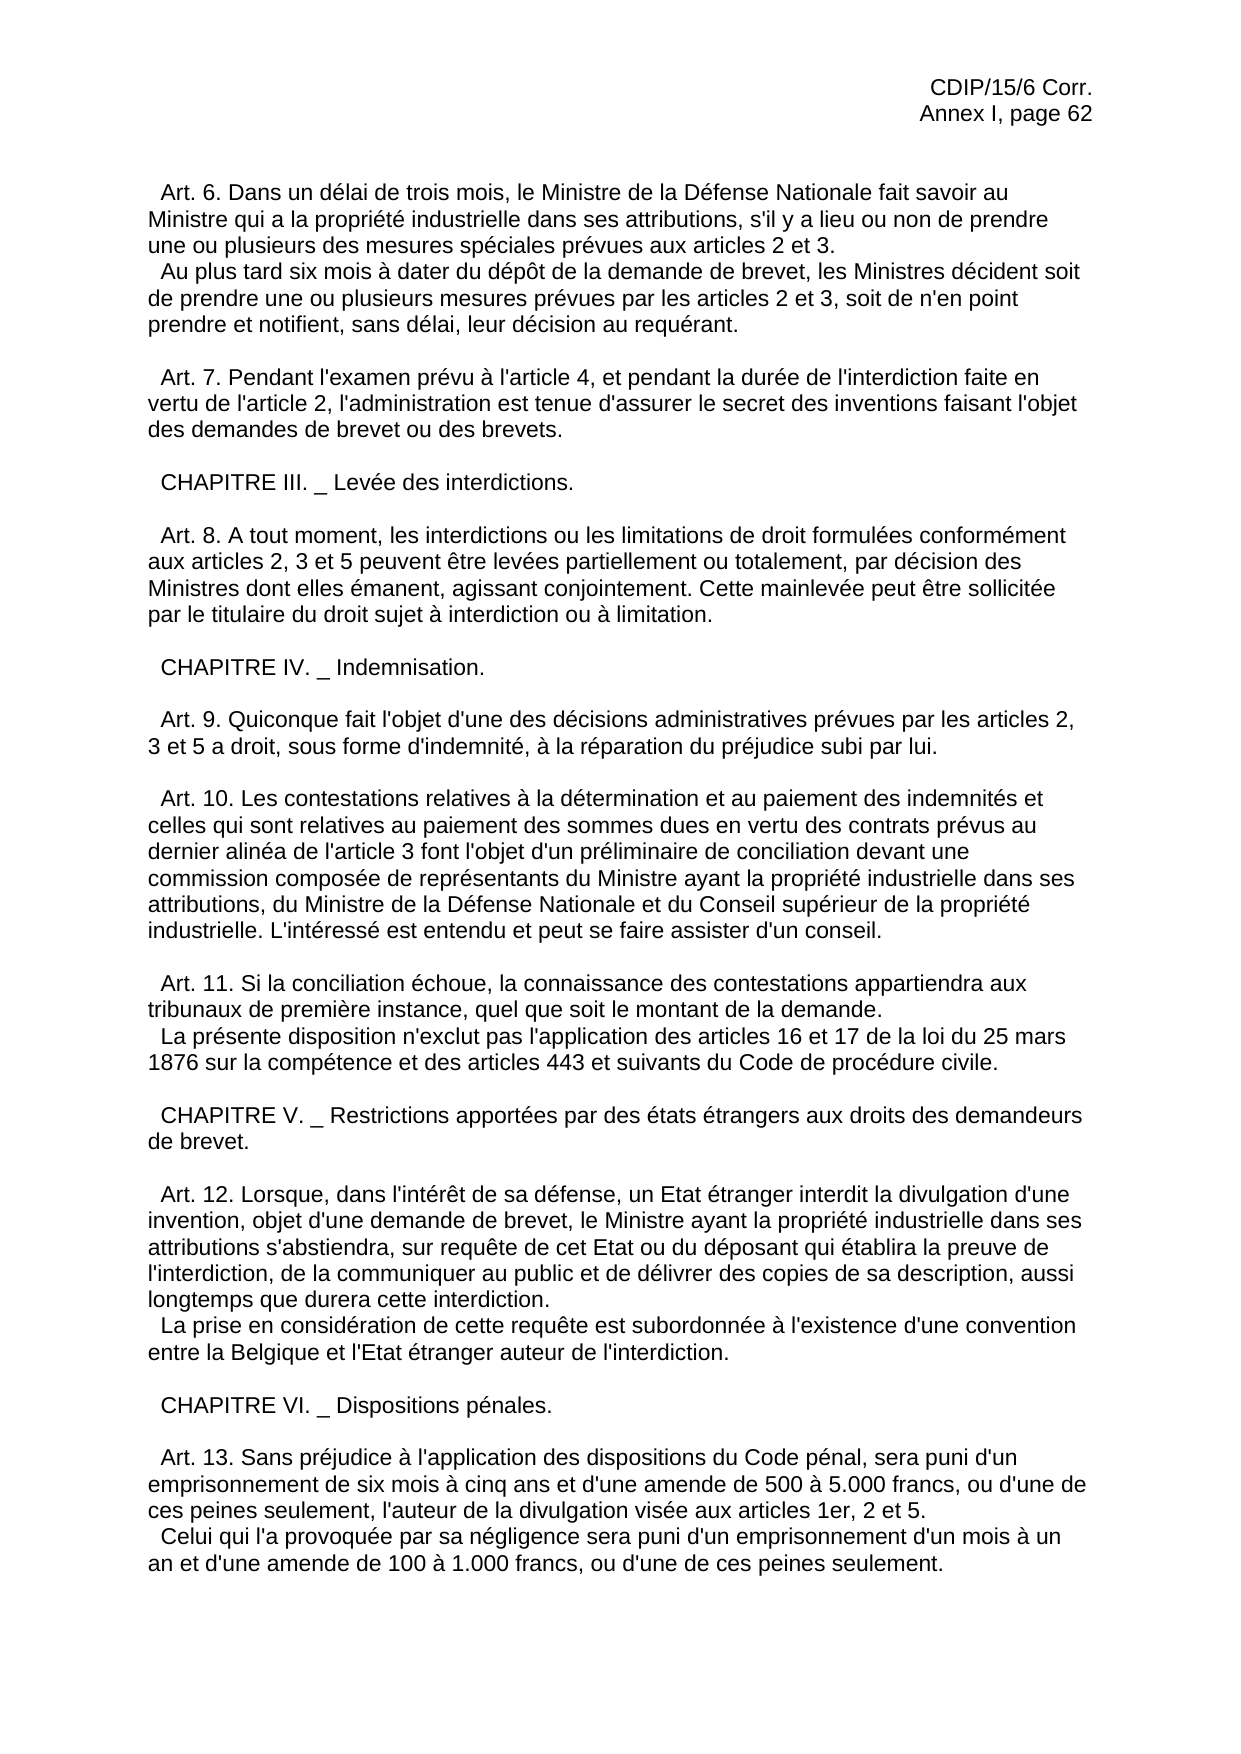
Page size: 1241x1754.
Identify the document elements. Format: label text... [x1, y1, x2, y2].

text Au plus tard six mois à dater du dépôt de la demande de brevet, les Ministres décident soit de prendre une ou plusieurs mesures prévues par les articles 2 et 3, soit de n'en point prendre et notifient, sans délai, leur décision au requérant. [148, 258, 1093, 337]
text CHAPITRE VI. _ Dispositions pénales. [148, 1392, 1093, 1418]
text Art. 12. Lorsque, dans l'intérêt de sa défense, un Etat étranger interdit la divulgation d'une invention, objet d'une demande de brevet, le Ministre ayant la propriété industrielle dans ses attributions s'abstiendra, sur requête de cet Etat ou du déposant qui établira la preuve de l'interdiction, de la communiquer au public et de délivrer des copies de sa description, aussi longtemps que durera cette interdiction. [148, 1181, 1093, 1312]
text La présente disposition n'exclut pas l'application des articles 16 et 17 de la loi du 25 mars 1876 sur la compétence et des articles 443 et suivants du Code de procédure civile. [148, 1023, 1093, 1075]
text Celui qui l'a provoquée par sa négligence sera puni d'un emprisonnement d'un mois à un an et d'une amende de 100 à 1.000 francs, ou d'une de ces peines seulement. [148, 1523, 1093, 1576]
text CHAPITRE V. _ Restrictions apportées par des états étrangers aux droits des demandeurs de brevet. [148, 1102, 1093, 1154]
text Art. 10. Les contestations relatives à la détermination et au paiement des indemnités et celles qui sont relatives au paiement des sommes dues en vertu des contrats prévus au dernier alinéa de l'article 3 font l'objet d'un préliminaire de conciliation devant une commission composée de représentants du Ministre ayant la propriété industrielle dans ses attributions, du Ministre de la Défense Nationale et du Conseil supérieur de la propriété industrielle. L'intéressé est entendu et peut se faire assister d'un conseil. [148, 785, 1093, 943]
text Art. 13. Sans préjudice à l'application des dispositions du Code pénal, sera puni d'un emprisonnement de six mois à cinq ans et d'une amende de 500 à 5.000 francs, ou d'une de ces peines seulement, l'auteur de la divulgation visée aux articles 1er, 2 et 5. [148, 1444, 1093, 1523]
text CHAPITRE III. _ Levée des interdictions. [148, 469, 1093, 496]
text Art. 11. Si la conciliation échoue, la connaissance des contestations appartiendra aux tribunaux de première instance, quel que soit le montant de la demande. [148, 970, 1093, 1023]
text Art. 7. Pendant l'examen prévu à l'article 4, et pendant la durée de l'interdiction faite en vertu de l'article 2, l'administration est tenue d'assurer le secret des inventions faisant l'objet des demandes de brevet ou des brevets. [148, 364, 1093, 443]
text Art. 9. Quiconque fait l'objet d'une des décisions administratives prévues par les articles 2, 3 et 5 a droit, sous forme d'indemnité, à la réparation du préjudice subi par lui. [148, 706, 1093, 759]
text Art. 8. A tout moment, les interdictions ou les limitations de droit formulées conformément aux articles 2, 3 et 5 peuvent être levées partiellement ou totalement, par décision des Ministres dont elles émanent, agissant conjointement. Cette mainlevée peut être sollicitée par le titulaire du droit sujet à interdiction ou à limitation. [148, 522, 1093, 627]
text Art. 6. Dans un délai de trois mois, le Ministre de la Défense Nationale fait savoir au Ministre qui a la propriété industrielle dans ses attributions, s'il y a lieu ou non de prendre une ou plusieurs des mesures spéciales prévues aux articles 2 et 3. [148, 179, 1093, 258]
text La prise en considération de cette requête est subordonnée à l'existence d'une convention entre la Belgique et l'Etat étranger auteur de l'interdiction. [148, 1312, 1093, 1365]
text CHAPITRE IV. _ Indemnisation. [148, 654, 1093, 680]
